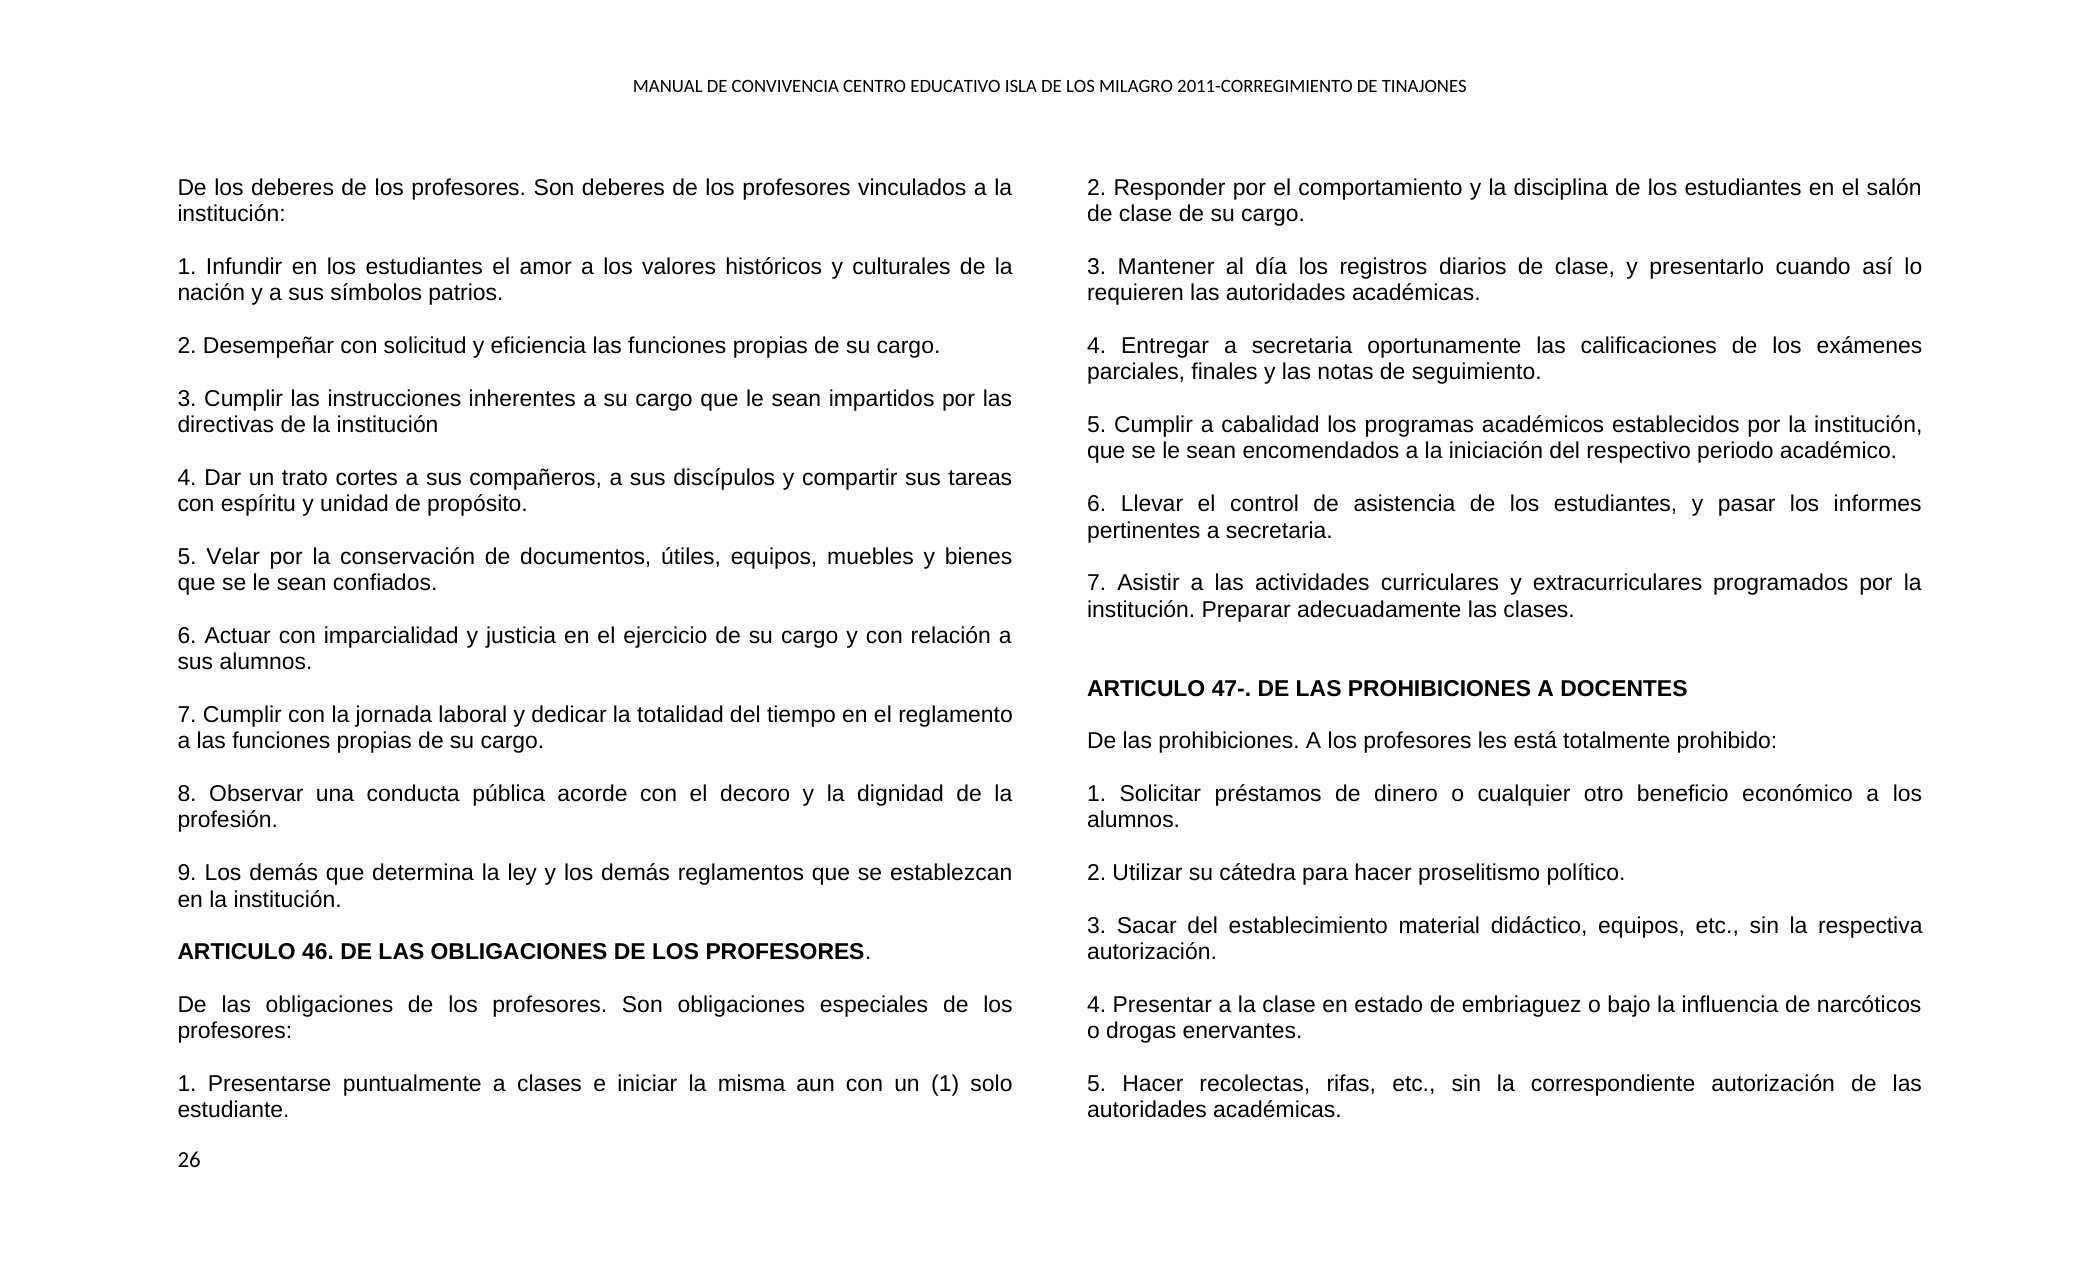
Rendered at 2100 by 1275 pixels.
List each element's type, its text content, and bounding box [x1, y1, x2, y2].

text 1. Presentarse puntualmente a clases e iniciar la misma aun con un (1) solo estudiante. [177, 1070, 1013, 1123]
text 9. Los demás que determina la ley y los demás reglamentos que se establezcan en la institución. [177, 859, 1013, 912]
text De las obligaciones de los profesores. Son obligaciones especiales de los profesores: [177, 991, 1013, 1044]
text 4. Presentar a la clase en estado de embriaguez o bajo la influencia de narcóticos o drogas enervantes. [1087, 991, 1923, 1044]
text 6. Actuar con imparcialidad y justicia en el ejercicio de su cargo y con relación a sus alumnos. [177, 622, 1013, 675]
text 1. Infundir en los estudiantes el amor a los valores históricos y culturales de la nación y a sus símbolos patrios. [177, 253, 1013, 306]
text 7. Cumplir con la jornada laboral y dedicar la totalidad del tiempo en el reglamento a las funciones propias de su cargo. [177, 701, 1013, 754]
text 5. Hacer recolectas, rifas, etc., sin la correspondiente autorización de las autoridades académicas. [1087, 1070, 1923, 1123]
text 3. Sacar del establecimiento material didáctico, equipos, etc., sin la respectiva autorización. [1087, 912, 1923, 964]
text 1. Solicitar préstamos de dinero o cualquier otro beneficio económico a los alumnos. [1087, 780, 1923, 833]
text 2. Desempeñar con solicitud y eficiencia las funciones propias de su cargo. [177, 332, 1013, 358]
text 7. Asistir a las actividades curriculares y extracurriculares programados por la institución. Preparar adecuadamente las clases. [1087, 569, 1923, 622]
text ARTICULO 46. DE LAS OBLIGACIONES DE LOS PROFESORES. [177, 938, 1013, 964]
text 8. Observar una conducta pública acorde con el decoro y la dignidad de la profesión. [177, 780, 1013, 833]
text 2. Utilizar su cátedra para hacer proselitismo político. [1087, 859, 1923, 886]
text 4. Entregar a secretaria oportunamente las calificaciones de los exámenes parciales, finales y las notas de seguimiento. [1087, 332, 1923, 385]
text 4. Dar un trato cortes a sus compañeros, a sus discípulos y compartir sus tareas con espíritu y unidad de propósito. [177, 464, 1013, 517]
text De los deberes de los profesores. Son deberes de los profesores vinculados a la institución: [177, 174, 1013, 227]
text 5. Cumplir a cabalidad los programas académicos establecidos por la institución, que se le sean encomendados a la iniciación del respectivo periodo académico. [1087, 411, 1923, 464]
text 2. Responder por el comportamiento y la disciplina de los estudiantes en el salón de clase de su cargo. [1087, 174, 1923, 227]
text 3. Mantener al día los registros diarios de clase, y presentarlo cuando así lo requieren las autoridades académicas. [1087, 253, 1923, 306]
text De las prohibiciones. A los profesores les está totalmente prohibido: [1087, 727, 1923, 754]
text ARTICULO 47-. DE LAS PROHIBICIONES A DOCENTES [1087, 675, 1923, 701]
text 3. Cumplir las instrucciones inherentes a su cargo que le sean impartidos por las directivas de la institución [177, 385, 1013, 437]
text 5. Velar por la conservación de documentos, útiles, equipos, muebles y bienes que se le sean confiados. [177, 543, 1013, 596]
text 6. Llevar el control de asistencia de los estudiantes, y pasar los informes pertinentes a secretaria. [1087, 490, 1923, 543]
